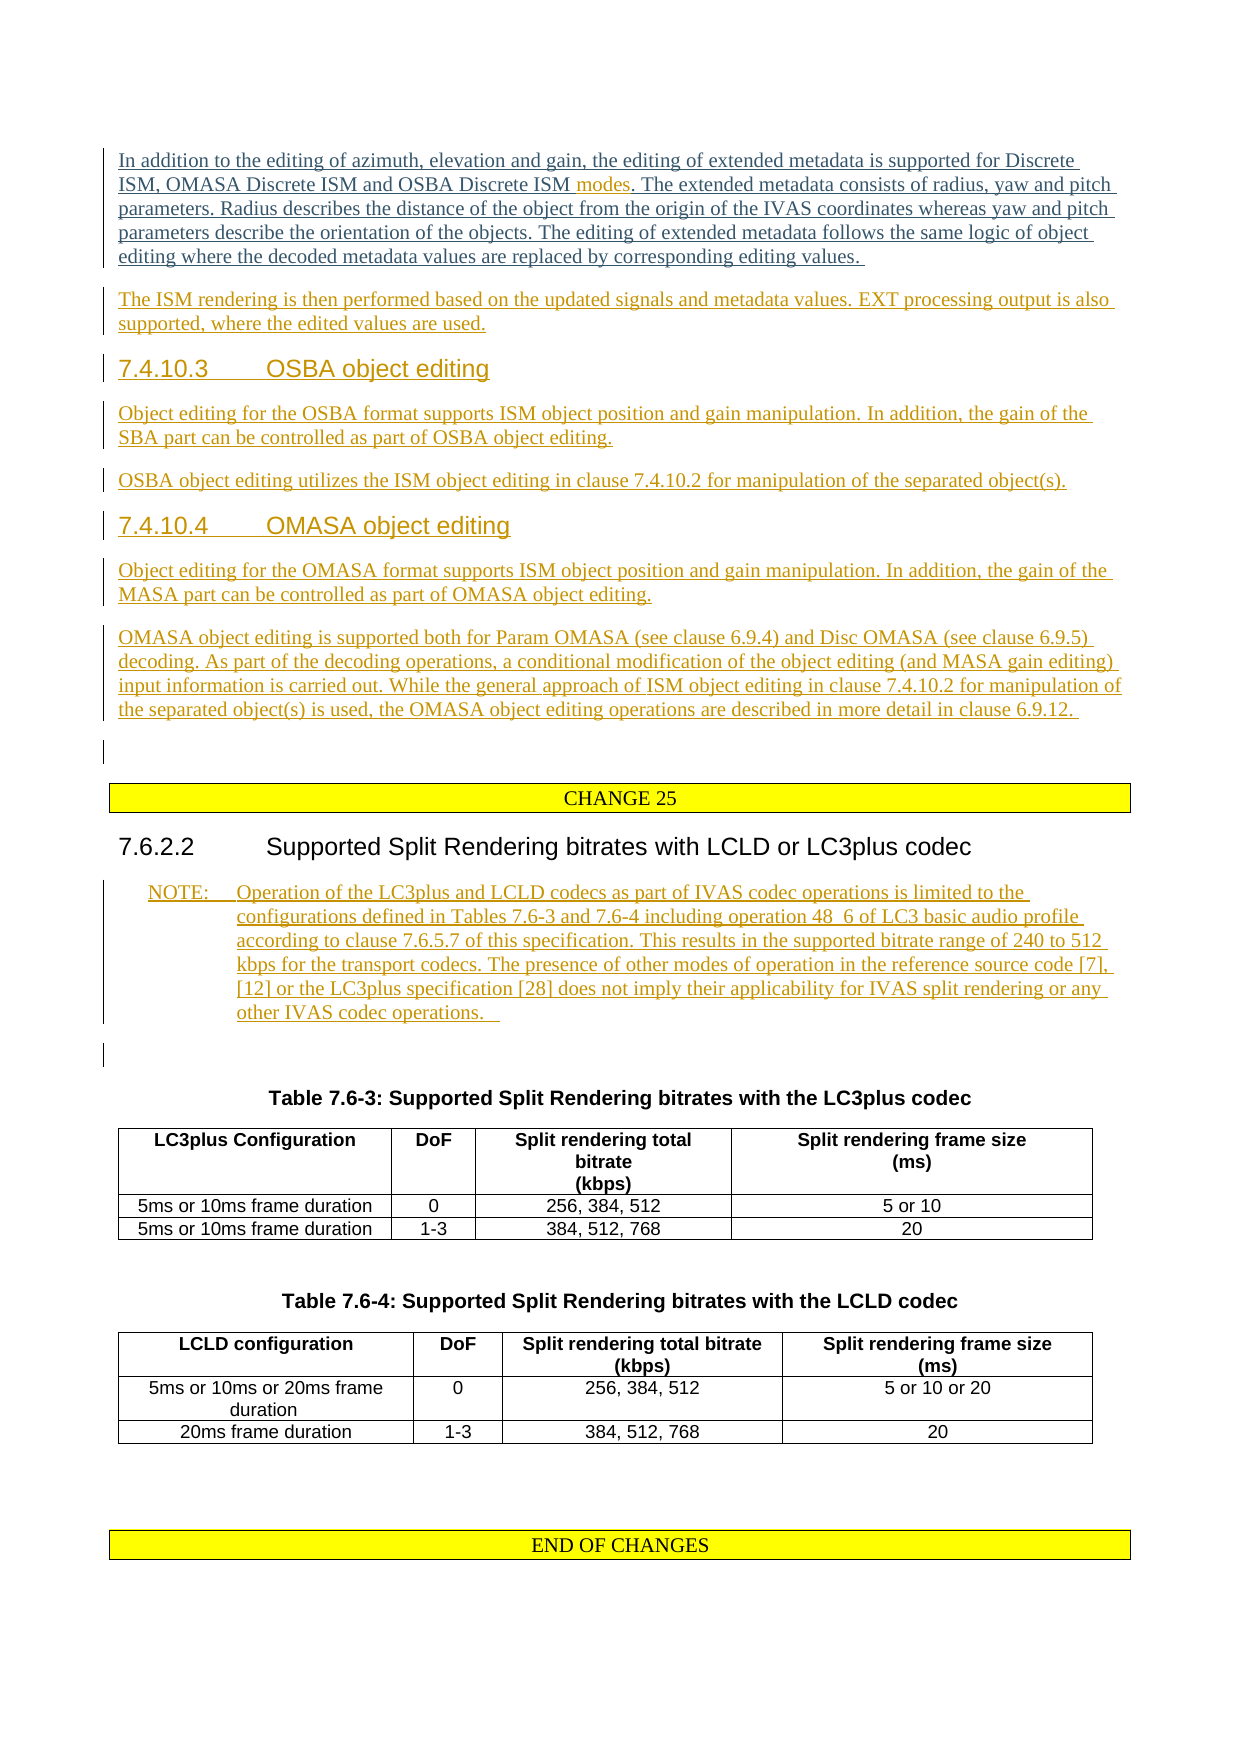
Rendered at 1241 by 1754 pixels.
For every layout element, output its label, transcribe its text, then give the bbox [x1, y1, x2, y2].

table_cell 5 or 10 [732, 1195, 1092, 1217]
table_cell 384, 512, 768 [476, 1218, 731, 1239]
table_cell 20 [783, 1421, 1092, 1443]
table_cell 1-3 [392, 1218, 475, 1239]
table_header Split rendering total bitrate (kbps) [476, 1129, 731, 1194]
text Table 7.6-4: Supported Split Rendering bitrates with the LCLD codec [118, 1289, 1122, 1313]
table_cell 5ms or 10ms or 20ms frame duration [303, 1377, 413, 1420]
table_cell 20 [732, 1218, 1092, 1239]
table_cell 256, 384, 512 [503, 1377, 782, 1420]
table_header LCLD configuration [119, 1333, 413, 1376]
table_cell 0 [392, 1195, 475, 1217]
table_header Split rendering frame size (ms) [783, 1333, 1092, 1376]
table_header Split rendering total bitrate (kbps) [503, 1333, 782, 1376]
table_cell 0 [414, 1377, 502, 1420]
table_header DoF [392, 1129, 475, 1194]
table_cell 5ms or 10ms frame duration [119, 1195, 391, 1217]
table_cell 5ms or 10ms frame duration [119, 1218, 391, 1239]
table_cell 5ms or 10ms or 20ms frame duration [119, 1377, 230, 1420]
table_cell 256, 384, 512 [476, 1195, 731, 1217]
text Table 7.6-3: Supported Split Rendering bitrates with the LC3plus codec [118, 1086, 1122, 1109]
text END OF CHANGES [110, 1531, 1130, 1559]
table_cell 20ms frame duration [119, 1421, 413, 1443]
table_header Split rendering frame size (ms) [732, 1129, 1092, 1194]
table_cell 5 or 10 or 20 [783, 1377, 1092, 1420]
subtitle 7.6.2.2 Supported Split Rendering bitrates with LCLD or LC3plus codec [118, 832, 1122, 861]
table_header DoF [414, 1333, 502, 1376]
table_header LC3plus Configuration [119, 1129, 391, 1194]
table_cell 384, 512, 768 [503, 1421, 782, 1443]
table_cell 1-3 [414, 1421, 502, 1443]
